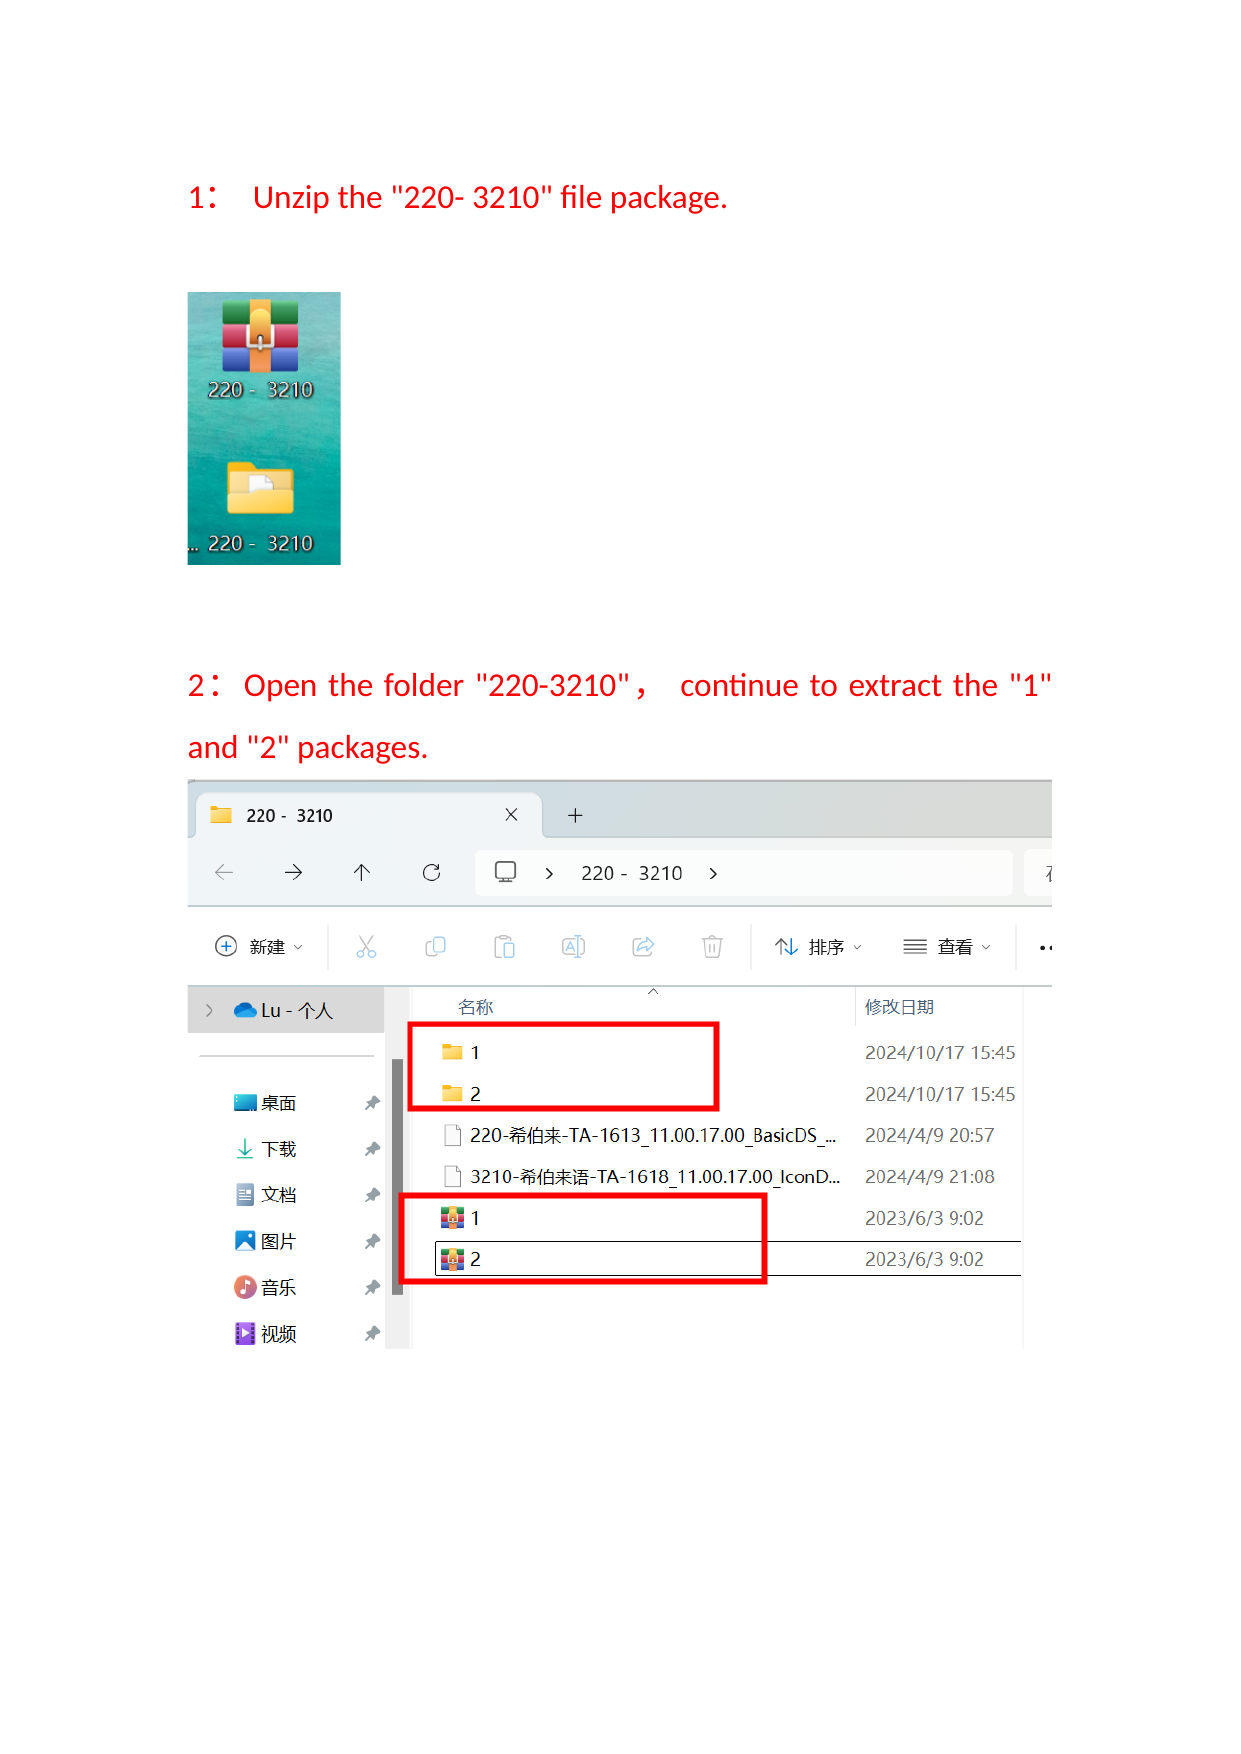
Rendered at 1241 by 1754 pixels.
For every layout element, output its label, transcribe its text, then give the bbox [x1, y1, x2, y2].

text 1： Unzip the "220- 3210" file package. [187, 162, 1053, 227]
picture [187, 292, 341, 565]
text 2：Open the folder "220-3210"， continue to extract the "1" and "2" packages. [187, 649, 1053, 779]
picture [187, 779, 1052, 1349]
